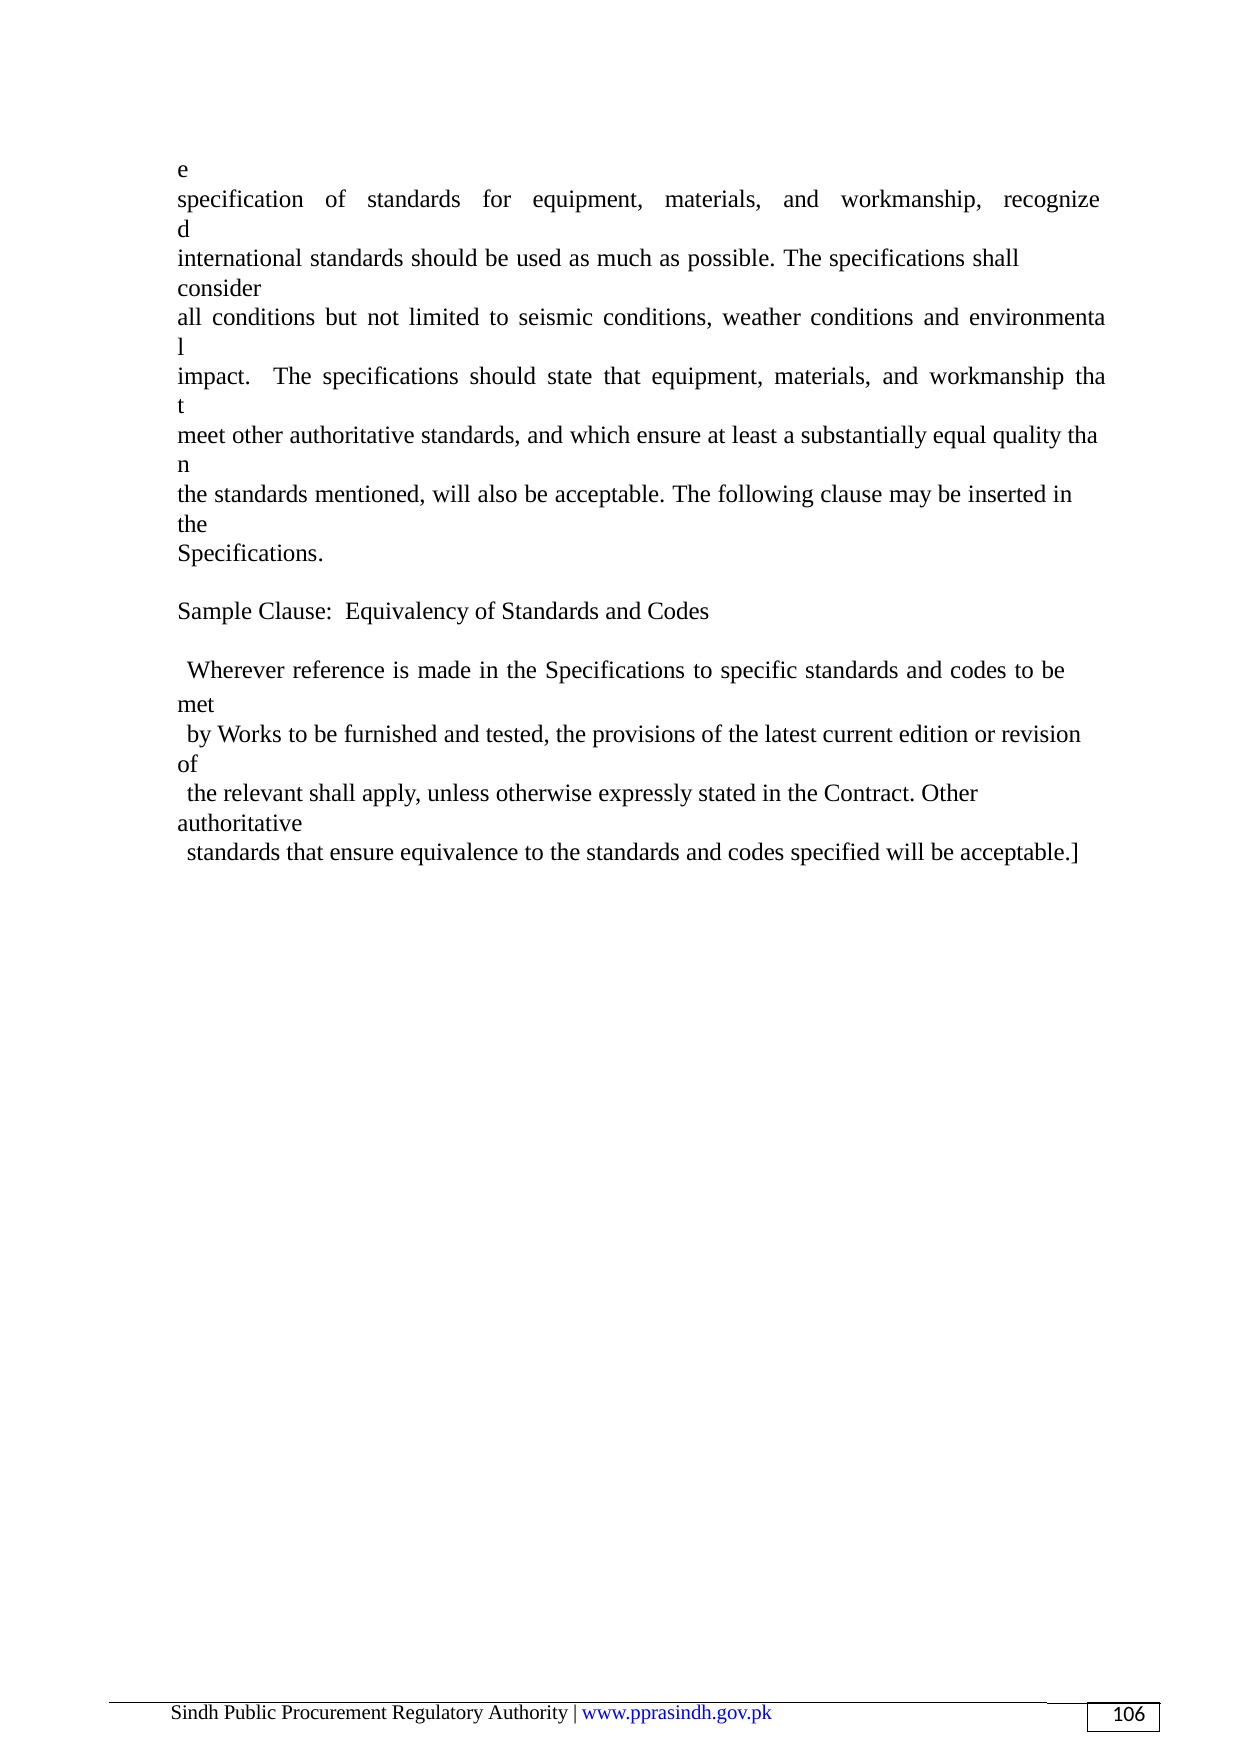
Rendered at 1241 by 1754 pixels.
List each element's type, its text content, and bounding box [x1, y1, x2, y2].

text Specifications. [177, 538, 1107, 567]
text by Works to be furnished and tested, the provisions of the latest current edition or revision of [177, 719, 1107, 778]
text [177, 150, 1107, 184]
text the relevant shall apply, unless otherwise expressly stated in the Contract. Other authoritative [177, 778, 1107, 837]
text meet other authoritative standards, and which ensure at least a substantially equal quality than [177, 420, 1107, 479]
text Sample Clause: Equivalency of Standards and Codes [177, 592, 1107, 626]
text impact. The specifications should state that equipment, materials, and workmanship that [177, 361, 1107, 420]
text the standards mentioned, will also be acceptable. The following clause may be inserted in the [177, 479, 1107, 538]
text standards that ensure equivalence to the standards and codes specified will be acceptable.] [177, 837, 1107, 867]
text international standards should be used as much as possible. The specifications shall consider [177, 243, 1107, 302]
text Wherever reference is made in the Specifications to specific standards and codes to be met [177, 651, 1107, 719]
text specification of standards for equipment, materials, and workmanship, recognized [177, 184, 1107, 243]
text all conditions but not limited to seismic conditions, weather conditions and environmental [177, 302, 1107, 361]
